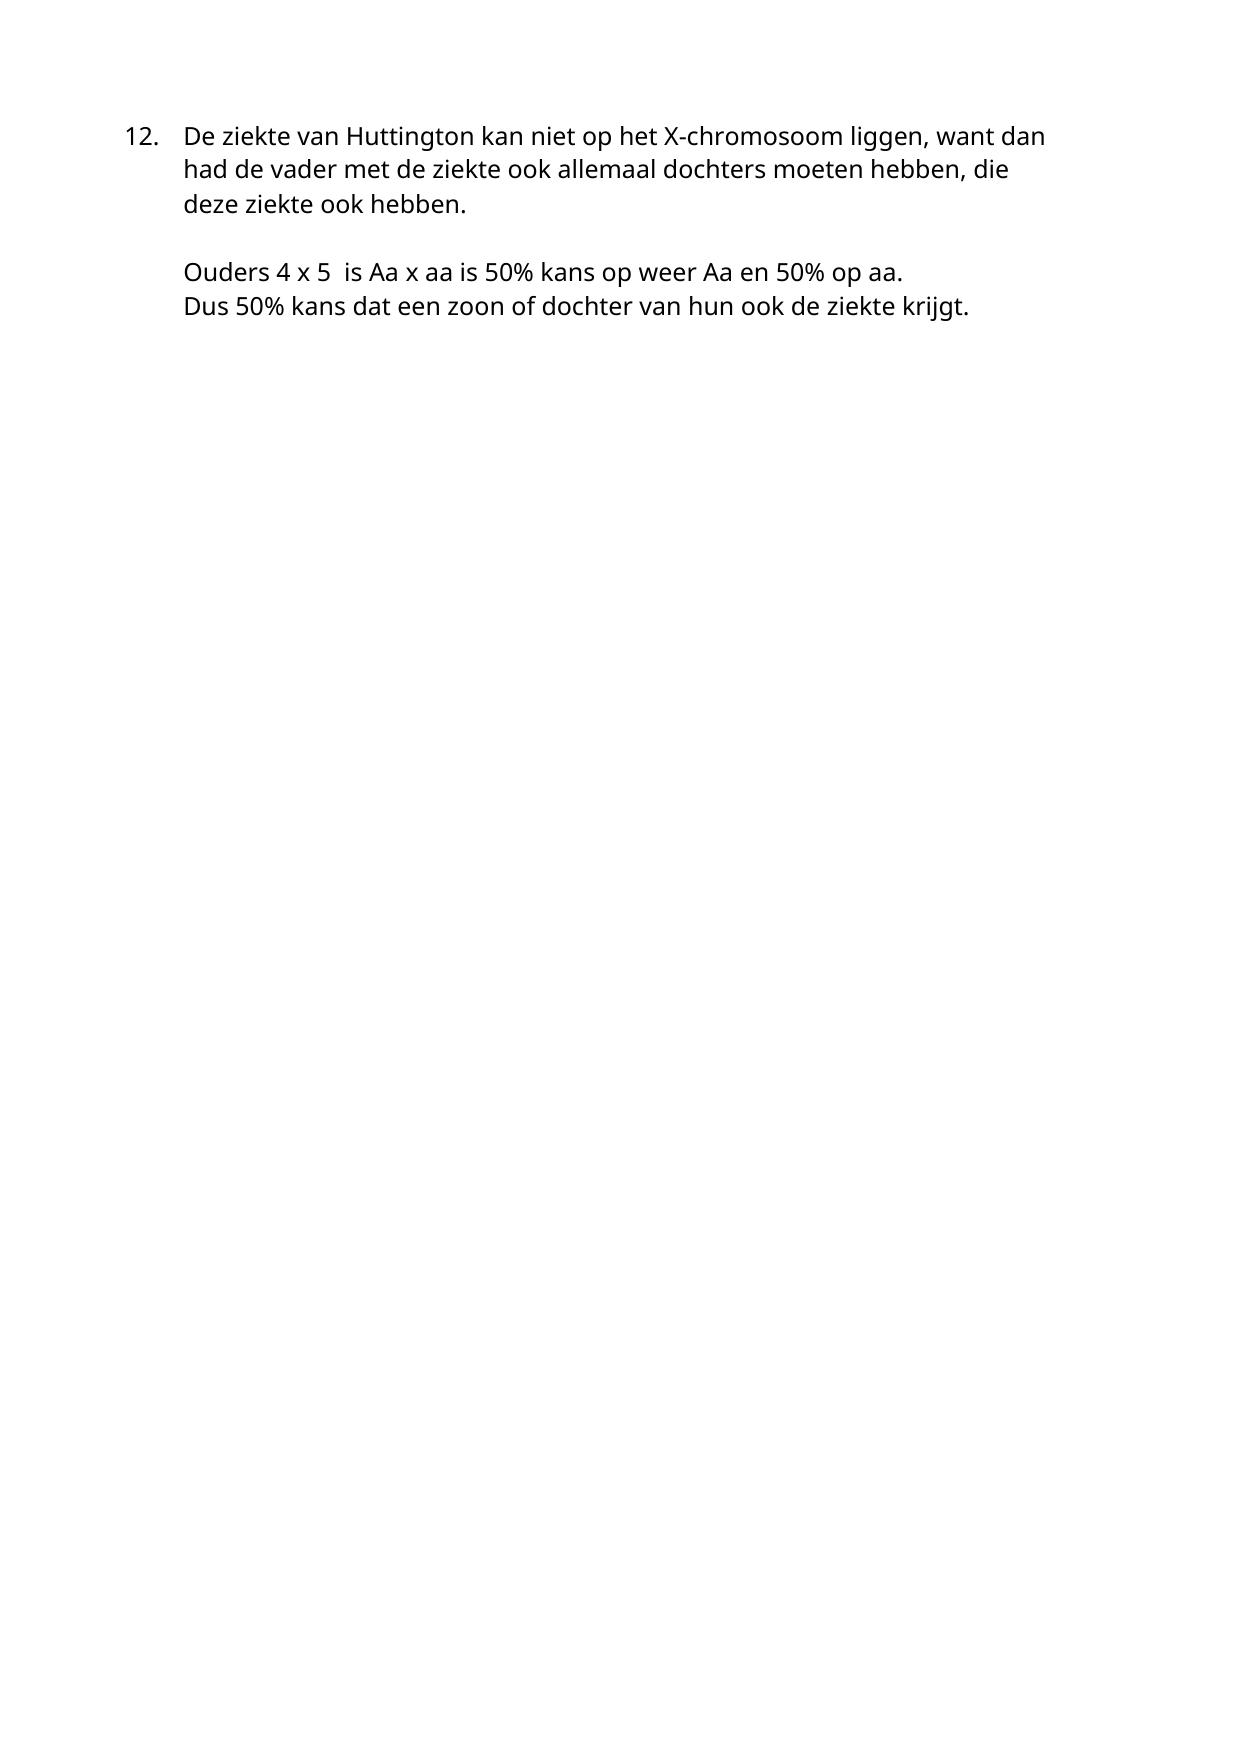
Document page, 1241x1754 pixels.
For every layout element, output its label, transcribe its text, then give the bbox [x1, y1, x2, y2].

text Ouders 4 x 5 is Aa x aa is 50% kans op weer Aa en 50% op aa. [183, 254, 1057, 288]
text 12. De ziekte van Huttington kan niet op het X-chromosoom liggen, want dan had de vader met de ziekte ook allemaal dochters moeten hebben, die deze ziekte ook hebben. [124, 118, 1057, 220]
text Dus 50% kans dat een zoon of dochter van hun ook de ziekte krijgt. [183, 288, 1057, 322]
